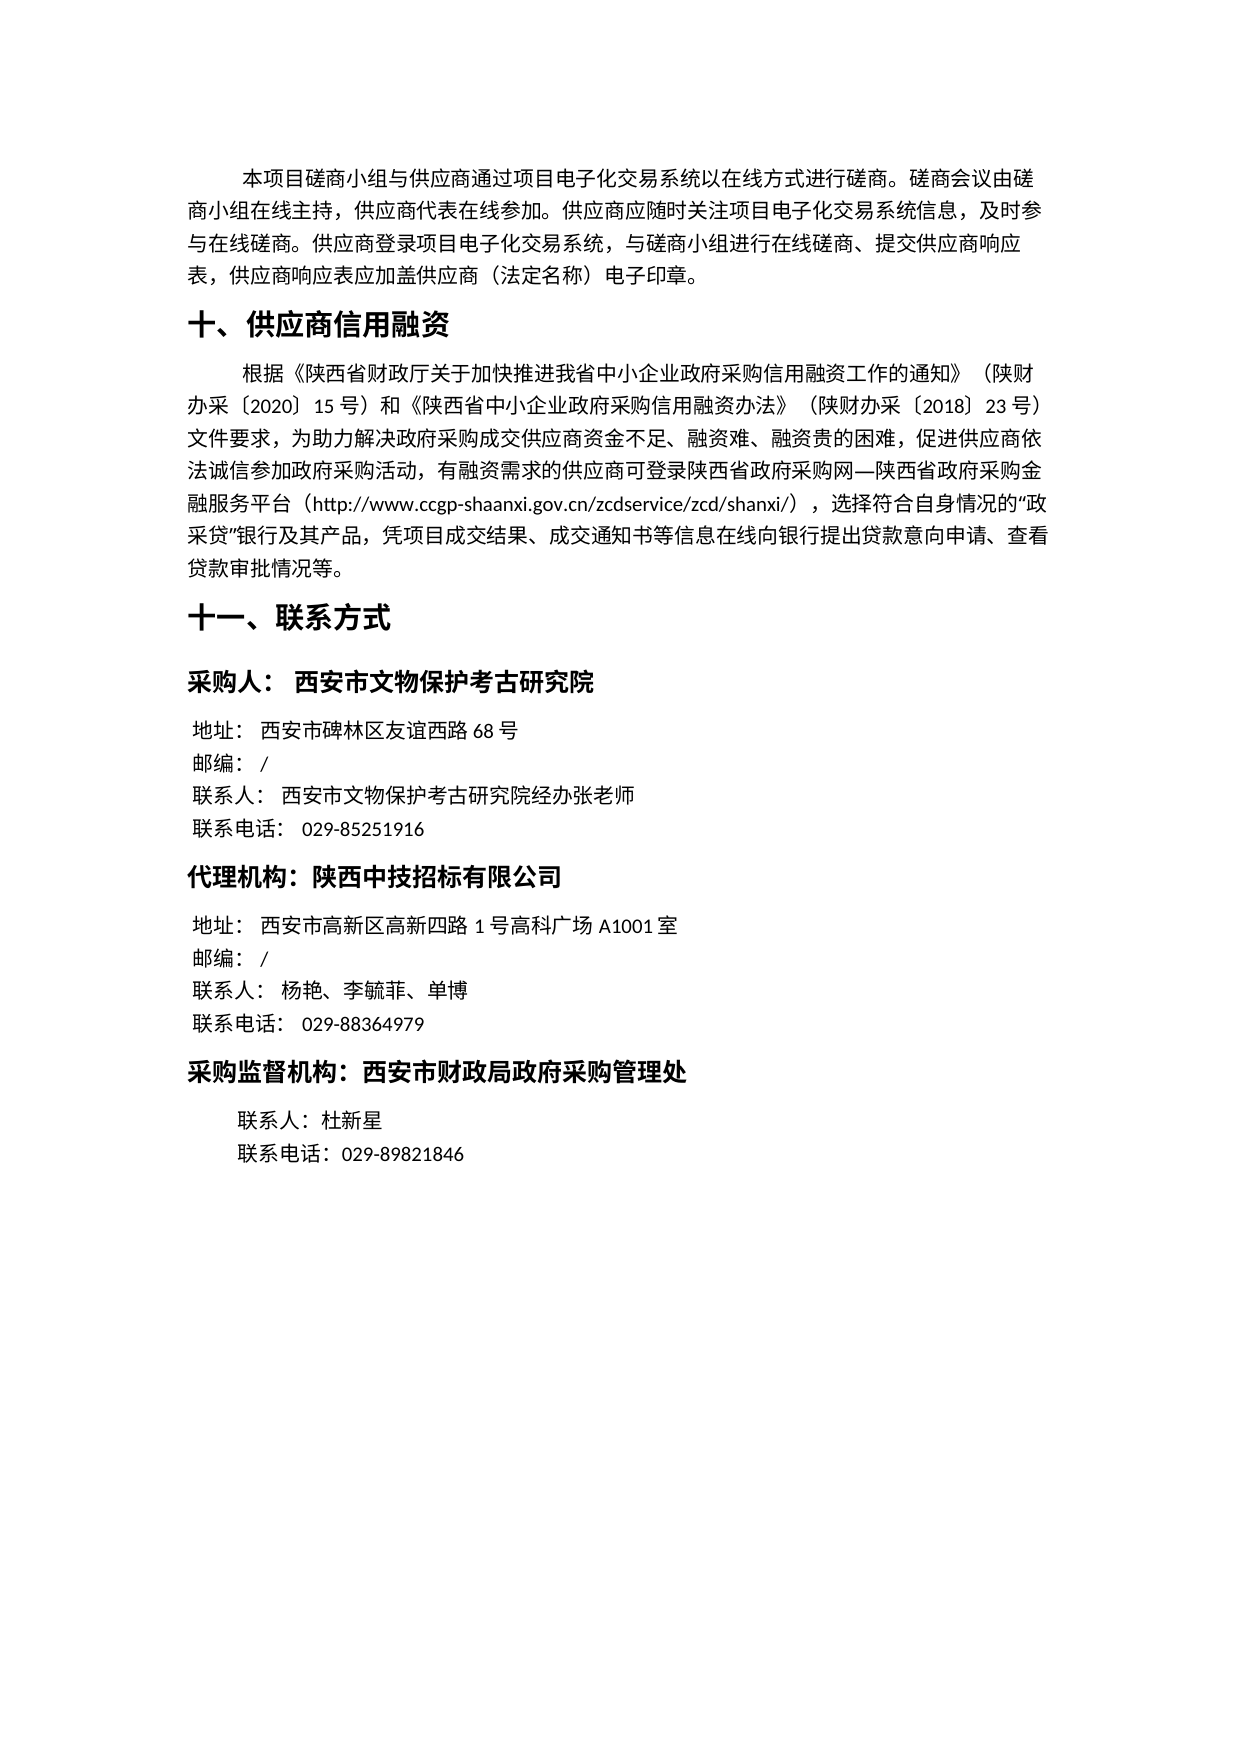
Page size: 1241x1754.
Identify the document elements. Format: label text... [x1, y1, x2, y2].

text 邮编： / [187, 747, 1053, 779]
text 采购人： 西安市文物保护考古研究院 [187, 649, 1053, 714]
text 联系电话： 029-85251916 [187, 812, 1053, 844]
text 邮编： / [187, 942, 1053, 974]
text 联系人： 杨艳、李毓菲、单博 [187, 974, 1053, 1007]
text 十、供应商信用融资 [187, 292, 1053, 357]
text 联系电话：029-89821846 [187, 1137, 1053, 1169]
text 联系人： 西安市文物保护考古研究院经办张老师 [187, 779, 1053, 812]
text 根据《陕西省财政厅关于加快推进我省中小企业政府采购信用融资工作的通知》（陕财办采〔2020〕15 号）和《陕西省中小企业政府采购信用融资办法》（陕财办采〔2018〕23 号）文件要求，为助力解决政府采购成交供应商资金不足、融资难、融资贵的困难，促进供应商依法诚信参加政府采购活动，有融资需求的供应商可登录陕西省政府采购网—陕西省政府采购金融服务平台（http://www.ccgp-shaanxi.gov.cn/zcdservice/zcd/shanxi/），选择符合自身情况的“政采贷”银行及其产品，凭项目成交结果、成交通知书等信息在线向银行提出贷款意向申请、查看贷款审批情况等。 [187, 357, 1053, 584]
text 采购监督机构：西安市财政局政府采购管理处 [187, 1039, 1053, 1104]
text 代理机构：陕西中技招标有限公司 [187, 844, 1053, 909]
text 联系人：杜新星 [187, 1104, 1053, 1137]
text 地址： 西安市碑林区友谊西路68号 [187, 714, 1053, 747]
text 十一、联系方式 [187, 584, 1053, 649]
text 本项目磋商小组与供应商通过项目电子化交易系统以在线方式进行磋商。磋商会议由磋商小组在线主持，供应商代表在线参加。供应商应随时关注项目电子化交易系统信息，及时参与在线磋商。供应商登录项目电子化交易系统，与磋商小组进行在线磋商、提交供应商响应表，供应商响应表应加盖供应商（法定名称）电子印章。 [187, 162, 1053, 292]
text 联系电话： 029-88364979 [187, 1007, 1053, 1039]
text 地址： 西安市高新区高新四路 1 号高科广场 A1001 室 [187, 909, 1053, 942]
